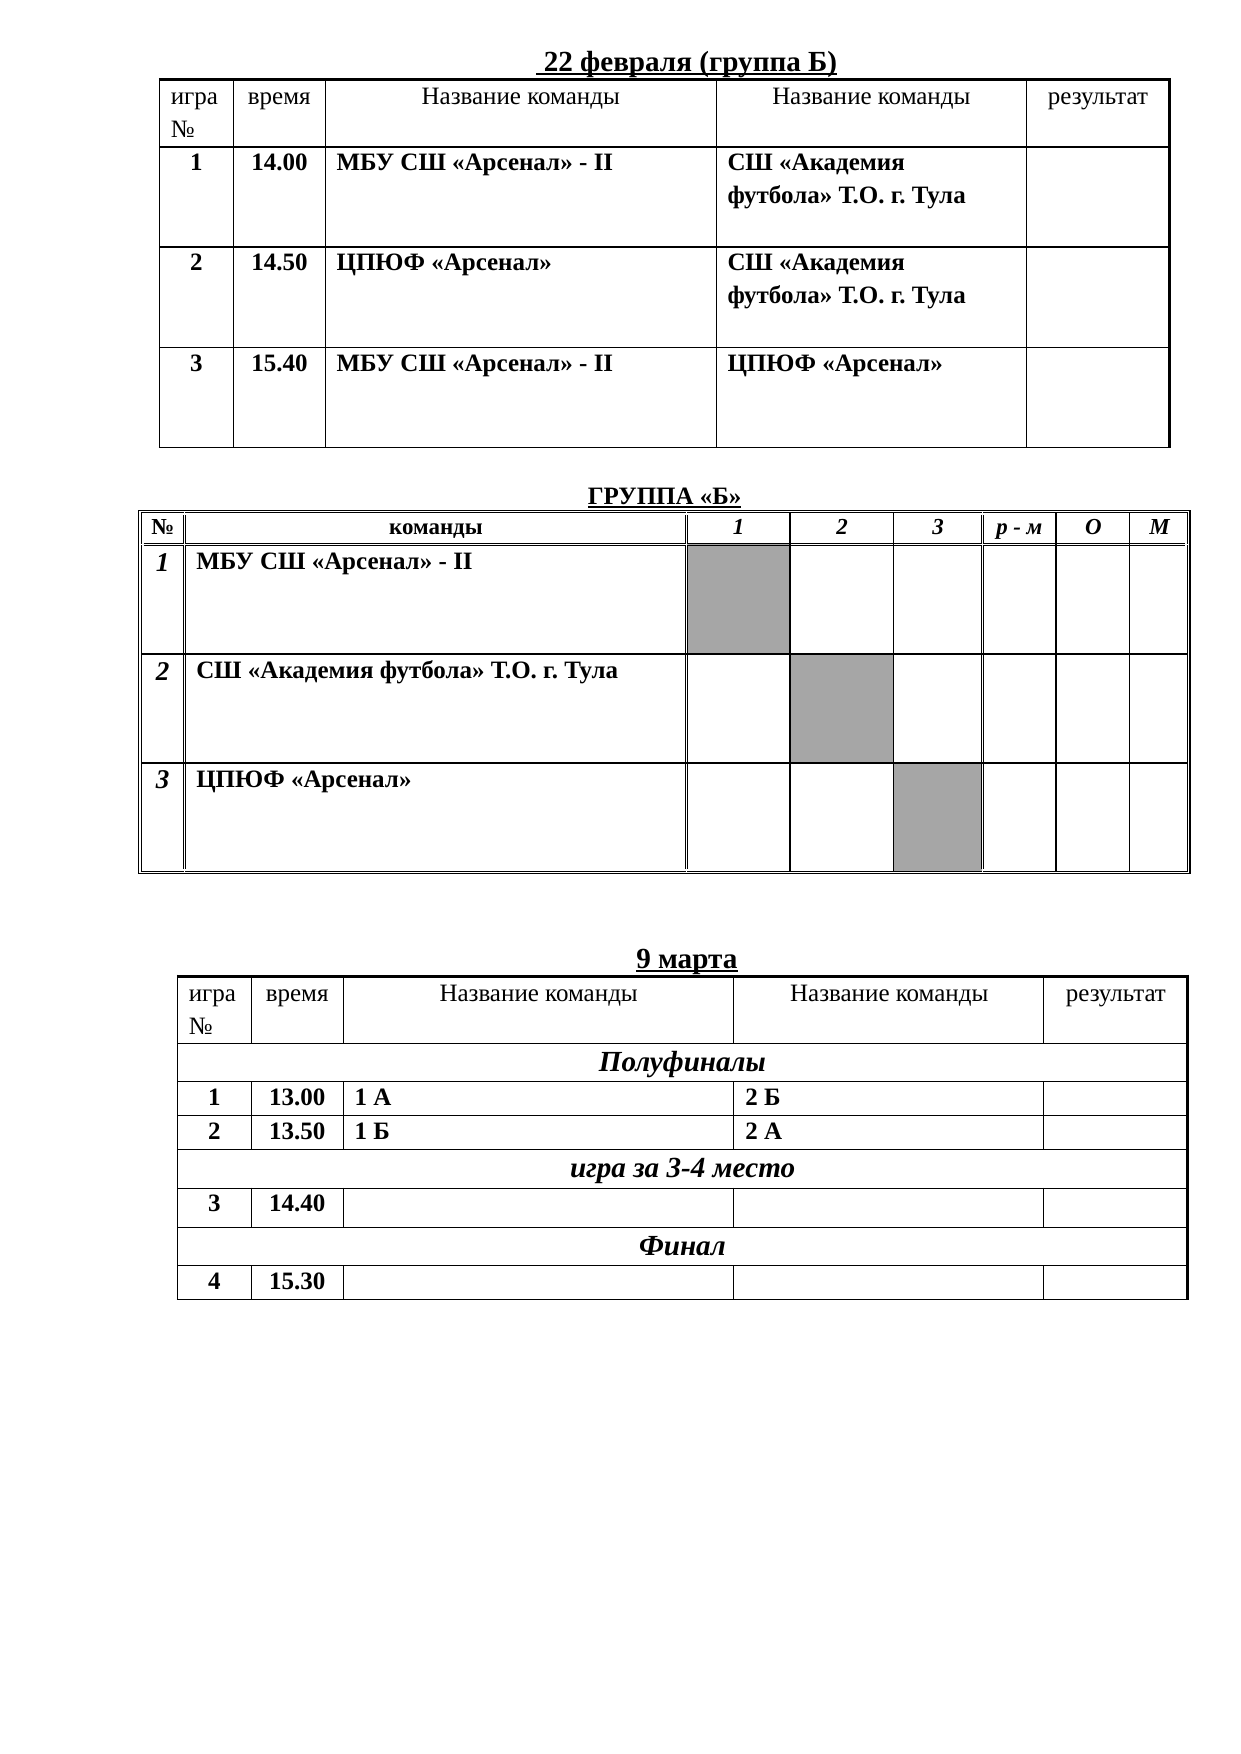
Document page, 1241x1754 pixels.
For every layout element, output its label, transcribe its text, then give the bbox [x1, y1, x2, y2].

table_cell [894, 546, 981, 653]
table_header игра № [160, 81, 233, 146]
table_cell [687, 764, 789, 871]
text ГРУППА «Б» [177, 481, 1152, 510]
table_cell [1044, 1082, 1186, 1115]
table_cell [1027, 348, 1168, 447]
table_cell ЦПЮФ «Арсенал» [326, 248, 716, 347]
table_cell СШ «Академия футбола» Т.О. г. Тула [186, 655, 685, 762]
table_cell [1057, 655, 1129, 762]
table_cell [1027, 148, 1168, 246]
table_cell 13.50 [252, 1116, 343, 1149]
table_header 2 [791, 513, 893, 543]
table_cell [1130, 543, 1189, 653]
table_cell [1130, 655, 1187, 762]
table_header игра № [178, 978, 251, 1043]
table_cell [791, 655, 893, 762]
table_cell [1057, 764, 1129, 871]
table_cell Полуфиналы [178, 1044, 1186, 1081]
table_cell [791, 764, 893, 871]
table_cell игра за 3-4 место [178, 1150, 1186, 1187]
table_cell [688, 546, 789, 653]
table_cell [984, 655, 1055, 762]
table_header О [1057, 513, 1129, 543]
table_cell 1 [140, 543, 185, 653]
table_cell [688, 655, 789, 762]
text 9 марта [177, 941, 1196, 974]
table_cell 2 А [734, 1116, 1043, 1149]
table_cell [894, 764, 982, 871]
table_header Название команды [344, 978, 733, 1043]
table_cell Финал [178, 1228, 1186, 1265]
table_header Название команды [326, 81, 716, 146]
table_header № [140, 511, 185, 543]
table_cell 2 [178, 1116, 251, 1149]
table_cell 1 [178, 1082, 251, 1115]
table_header время [234, 81, 325, 146]
table_cell 4 [178, 1266, 251, 1299]
table_cell [982, 764, 1055, 871]
text 22 февраля (группа Б) [177, 44, 1196, 78]
table_cell 2 [142, 655, 183, 762]
table_header результат [1027, 81, 1168, 146]
table_cell 15.40 [234, 348, 325, 447]
table_cell 2 [160, 248, 233, 347]
table_header 1 [687, 513, 789, 543]
table_cell ЦПЮФ «Арсенал» [185, 764, 687, 871]
table_cell 1 А [344, 1082, 733, 1115]
table_cell 14.40 [252, 1189, 343, 1227]
table_cell СШ «Академия футбола» Т.О. г. Тула [717, 148, 1026, 246]
table_cell [1044, 1266, 1186, 1299]
table_cell 3 [160, 348, 233, 447]
table_cell [984, 546, 1055, 653]
table_cell 2 Б [734, 1082, 1043, 1115]
table_header Название команды [717, 81, 1026, 146]
table_cell [894, 655, 981, 762]
table_cell МБУ СШ «Арсенал» - II [186, 546, 685, 653]
table_header М [1130, 513, 1187, 543]
table_cell 3 [178, 1189, 251, 1227]
table_cell [1044, 1116, 1186, 1149]
table_header команды [185, 511, 687, 543]
table_cell 1 [160, 148, 233, 246]
table_cell [734, 1189, 1043, 1227]
table_cell 13.00 [252, 1082, 343, 1115]
table_cell [344, 1189, 733, 1227]
table_cell [344, 1266, 733, 1299]
table_cell МБУ СШ «Арсенал» - II [326, 348, 716, 447]
table_cell [734, 1266, 1043, 1299]
table_header время [252, 978, 343, 1043]
table_cell 3 [142, 764, 185, 871]
table_cell [791, 546, 893, 653]
table_cell 1 Б [344, 1116, 733, 1149]
table_cell МБУ СШ «Арсенал» - II [326, 148, 716, 246]
table_cell [1057, 546, 1129, 653]
table_header результат [1044, 978, 1186, 1043]
table_cell СШ «Академия футбола» Т.О. г. Тула [717, 248, 1026, 347]
table_header р - м [982, 513, 1055, 543]
table_header 3 [894, 513, 982, 543]
table_cell 14.50 [234, 248, 325, 347]
table_cell 14.00 [234, 148, 325, 246]
table_cell [1130, 764, 1187, 871]
table_cell ЦПЮФ «Арсенал» [717, 348, 1026, 447]
table_cell [1027, 248, 1168, 347]
table_cell 15.30 [252, 1266, 343, 1299]
table_cell [1044, 1189, 1186, 1227]
table_header Название команды [734, 978, 1043, 1043]
